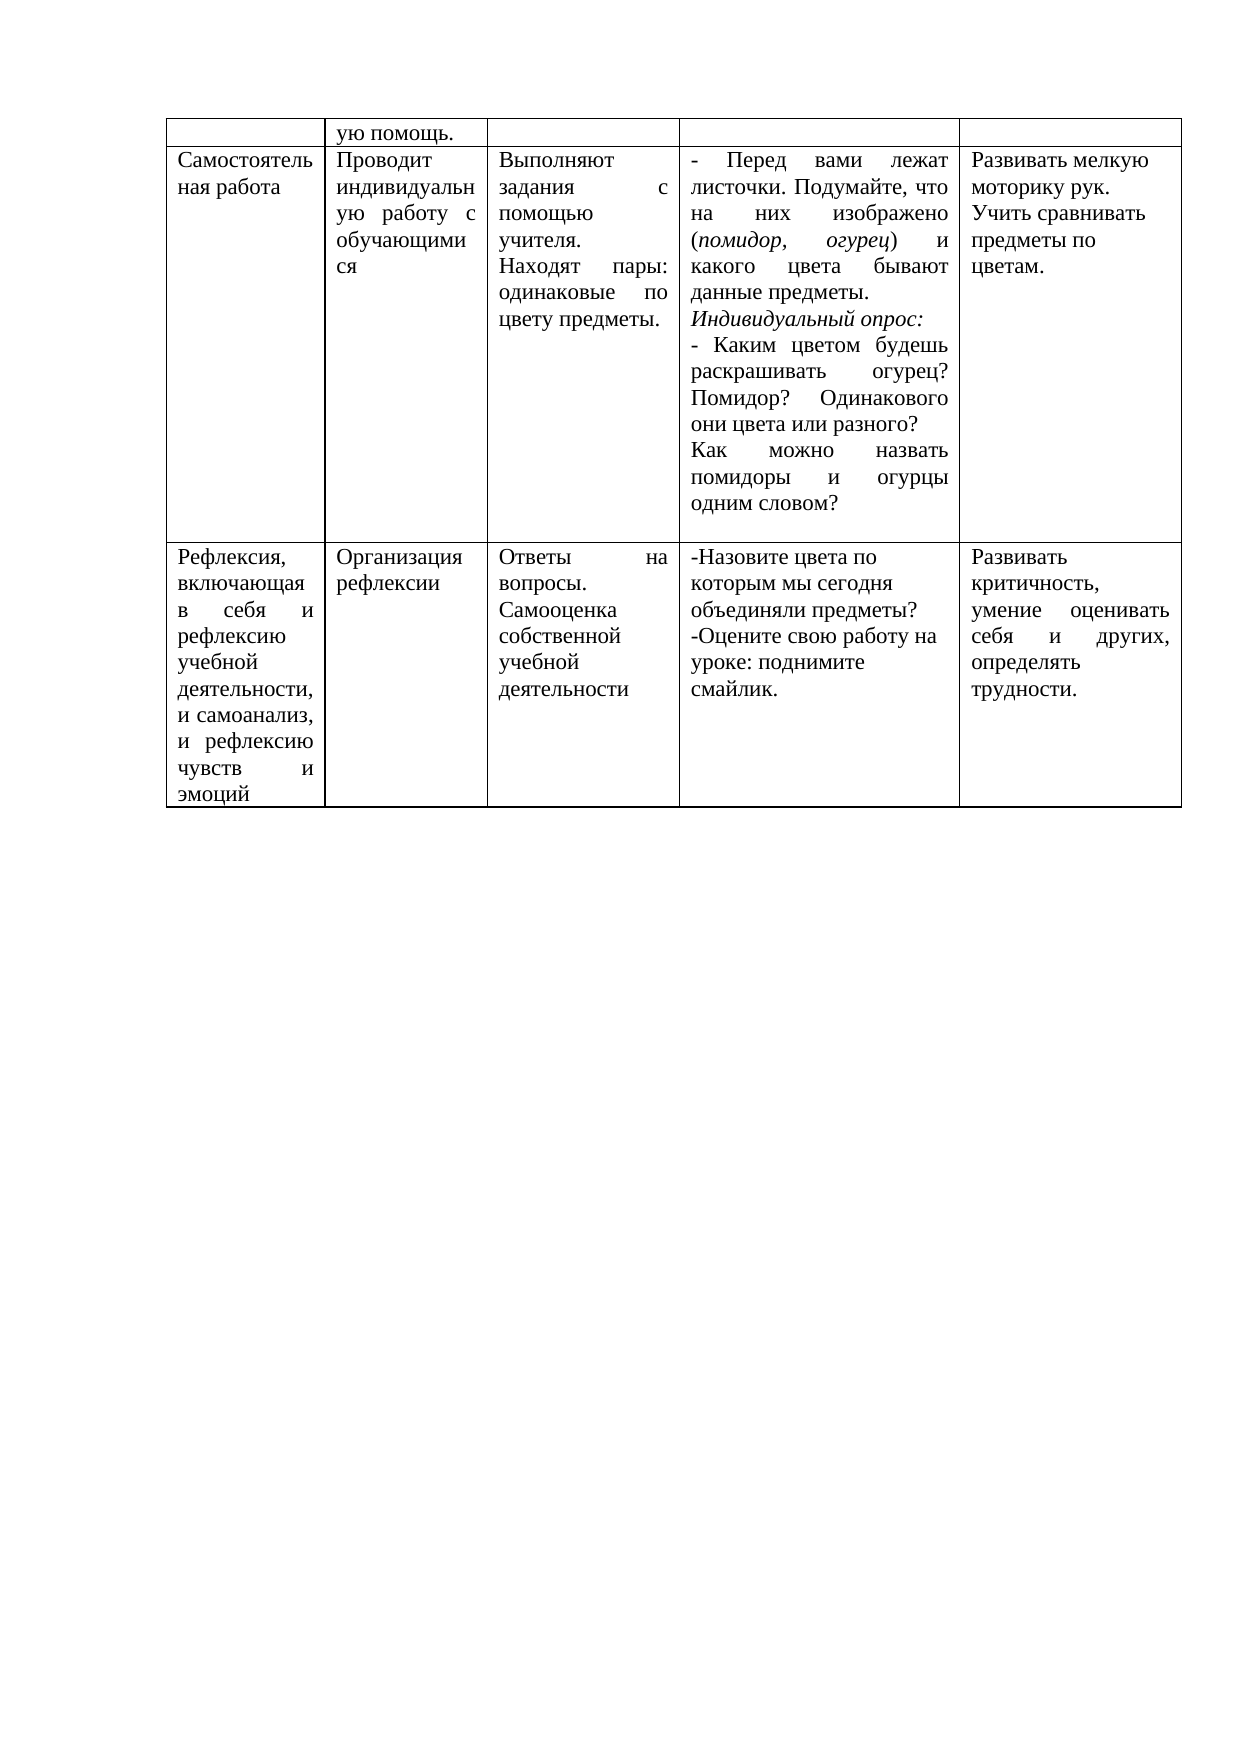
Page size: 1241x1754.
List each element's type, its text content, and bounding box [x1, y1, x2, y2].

table_cell Ответы на вопросы. Самооценка собственной учебной деятельности [488, 543, 679, 806]
table_cell - Перед вами лежат листочки. Подумайте, что на них изображено (помидор, огурец) и какого цвета бывают данные предметы. Индивидуальный опрос: - Каким цветом будешь раскрашивать огурец? Помидор? Одинакового они цвета или разного? Как можно назвать помидоры и огурцы одним словом? [680, 147, 959, 542]
table_cell Самостоятельная работа [167, 147, 324, 542]
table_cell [326, 119, 487, 146]
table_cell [960, 119, 1181, 146]
table_cell Развивать мелкую моторику рук. Учить сравнивать предметы по цветам. [960, 147, 1181, 542]
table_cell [167, 119, 324, 146]
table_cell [680, 119, 959, 146]
table_cell Проводит индивидуальную работу с обучающимися [326, 147, 487, 542]
table_cell Развивать критичность, умение оценивать себя и других, определять трудности. [960, 543, 1181, 806]
table_cell Рефлексия, включающая в себя и рефлексию учебной деятельности, и самоанализ, и рефлексию чувств и эмоций [167, 543, 324, 806]
table_cell Организация рефлексии [326, 543, 487, 806]
table_cell Выполняют задания с помощью учителя. Находят пары: одинаковые по цвету предметы. [488, 147, 679, 542]
table_cell -Назовите цвета по которым мы сегодня объединяли предметы? -Оцените свою работу на уроке: поднимите смайлик. [680, 543, 959, 806]
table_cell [488, 119, 679, 146]
